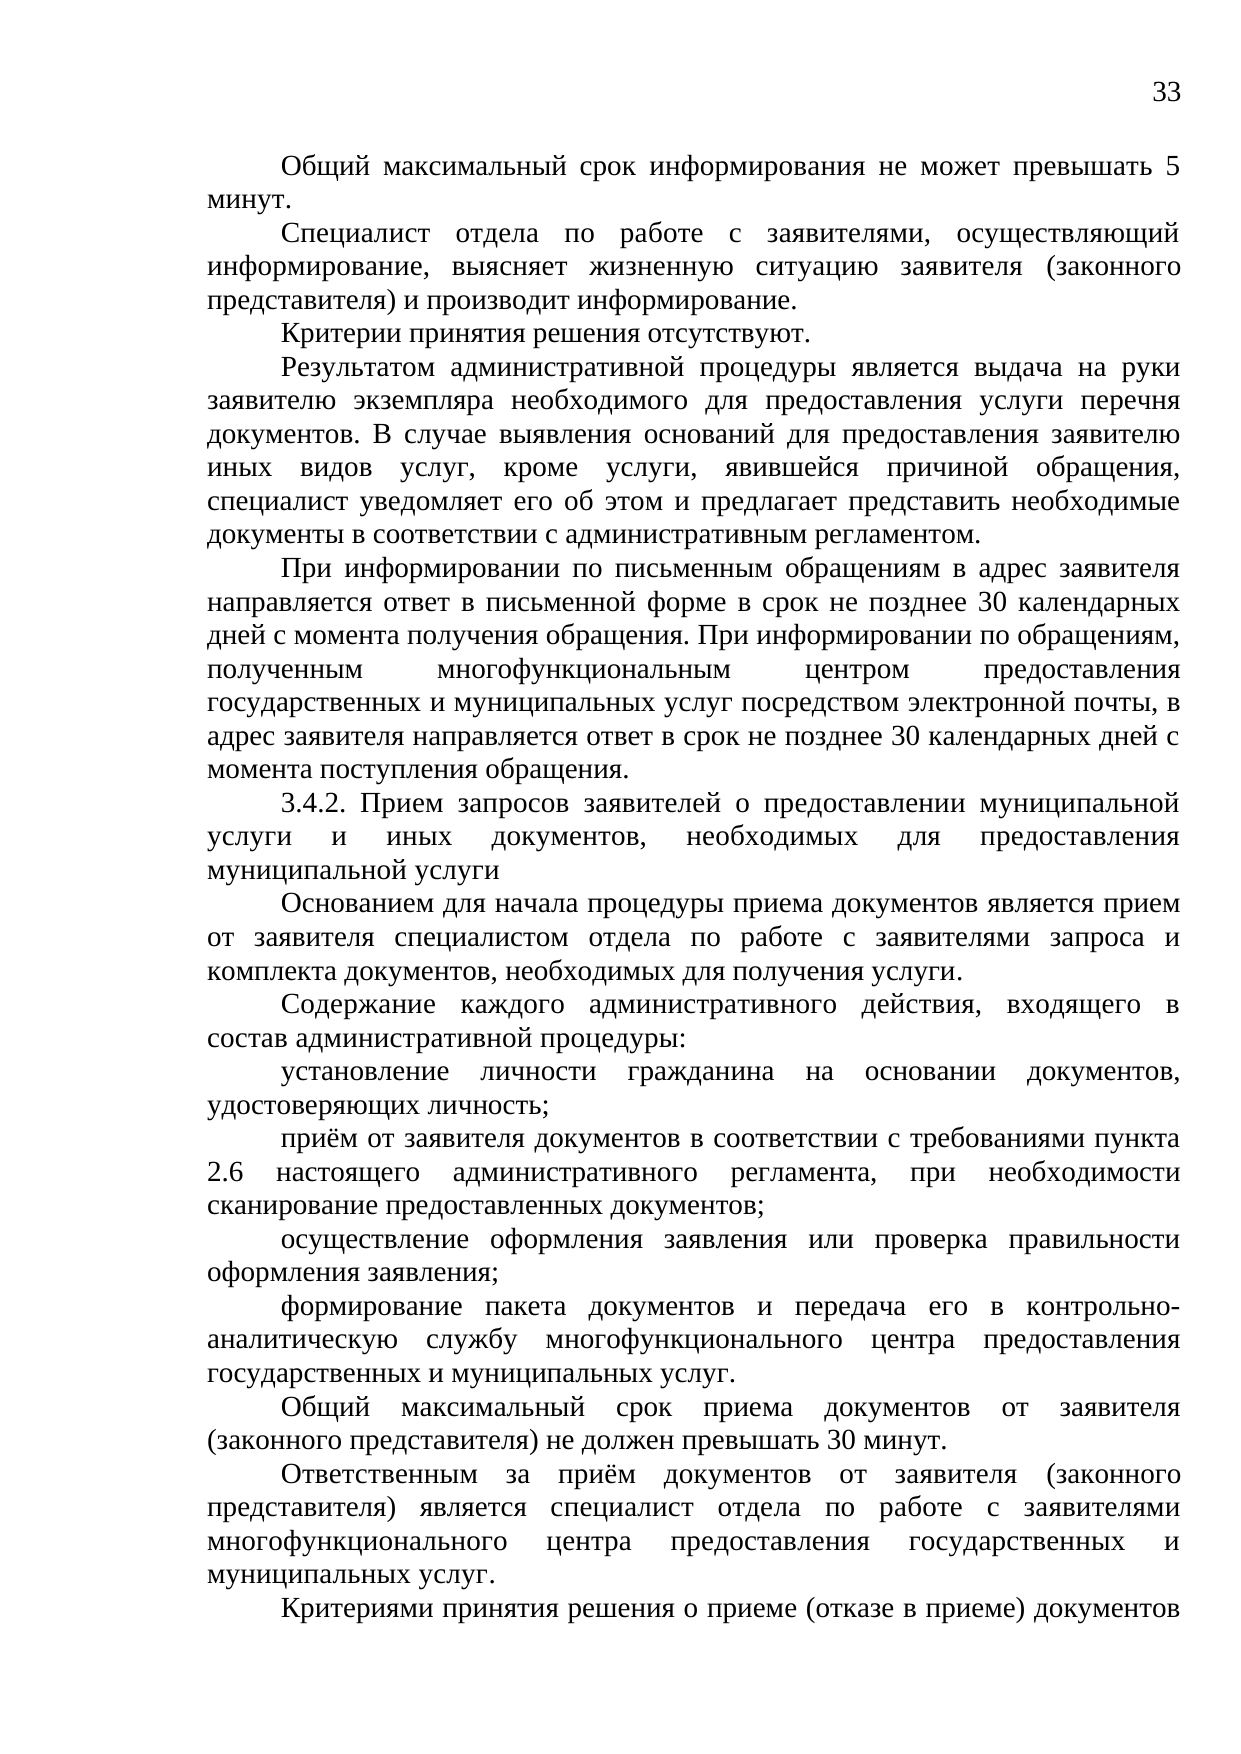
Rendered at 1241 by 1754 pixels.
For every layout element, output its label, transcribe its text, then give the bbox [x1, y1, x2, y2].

text приём от заявителя документов в соответствии с требованиями пункта 2.6 настоящего административного регламента, при необходимости сканирование предоставленных документов; [207, 1120, 1181, 1221]
text Общий максимальный срок приема документов от заявителя (законного представителя) не должен превышать 30 минут. [207, 1389, 1181, 1456]
text установление личности гражданина на основании документов, удостоверяющих личность; [207, 1053, 1181, 1120]
text Ответственным за приём документов от заявителя (законного представителя) является специалист отдела по работе с заявителями многофункционального центра предоставления государственных и муниципальных услуг. [207, 1456, 1181, 1590]
text Содержание каждого административного действия, входящего в состав административной процедуры: [207, 986, 1181, 1053]
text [207, 1590, 1181, 1623]
text Общий максимальный срок информирования не может превышать 5 минут. [207, 148, 1181, 215]
text При информировании по письменным обращениям в адрес заявителя направляется ответ в письменной форме в срок не позднее 30 календарных дней с момента получения обращения. При информировании по обращениям, полученным многофункциональным центром предоставления государственных и муниципальных услуг посредством электронной почты, в адрес заявителя направляется ответ в срок не позднее 30 календарных дней с момента поступления обращения. [207, 550, 1181, 785]
text Критерии принятия решения отсутствуют. [207, 315, 1181, 349]
text осуществление оформления заявления или проверка правильности оформления заявления; [207, 1221, 1181, 1288]
text Специалист отдела по работе с заявителями, осуществляющий информирование, выясняет жизненную ситуацию заявителя (законного представителя) и производит информирование. [207, 215, 1181, 315]
text Результатом административной процедуры является выдача на руки заявителю экземпляра необходимого для предоставления услуги перечня документов. В случае выявления оснований для предоставления заявителю иных видов услуг, кроме услуги, явившейся причиной обращения, специалист уведомляет его об этом и предлагает представить необходимые документы в соответствии с административным регламентом. [207, 349, 1181, 550]
text Основанием для начала процедуры приема документов является прием от заявителя специалистом отдела по работе с заявителями запроса и комплекта документов, необходимых для получения услуги. [207, 886, 1181, 986]
text формирование пакета документов и передача его в контрольно-аналитическую службу многофункционального центра предоставления государственных и муниципальных услуг. [207, 1288, 1181, 1389]
text 3.4.2. Прием запросов заявителей о предоставлении муниципальной услуги и иных документов, необходимых для предоставления муниципальной услуги [207, 785, 1181, 886]
